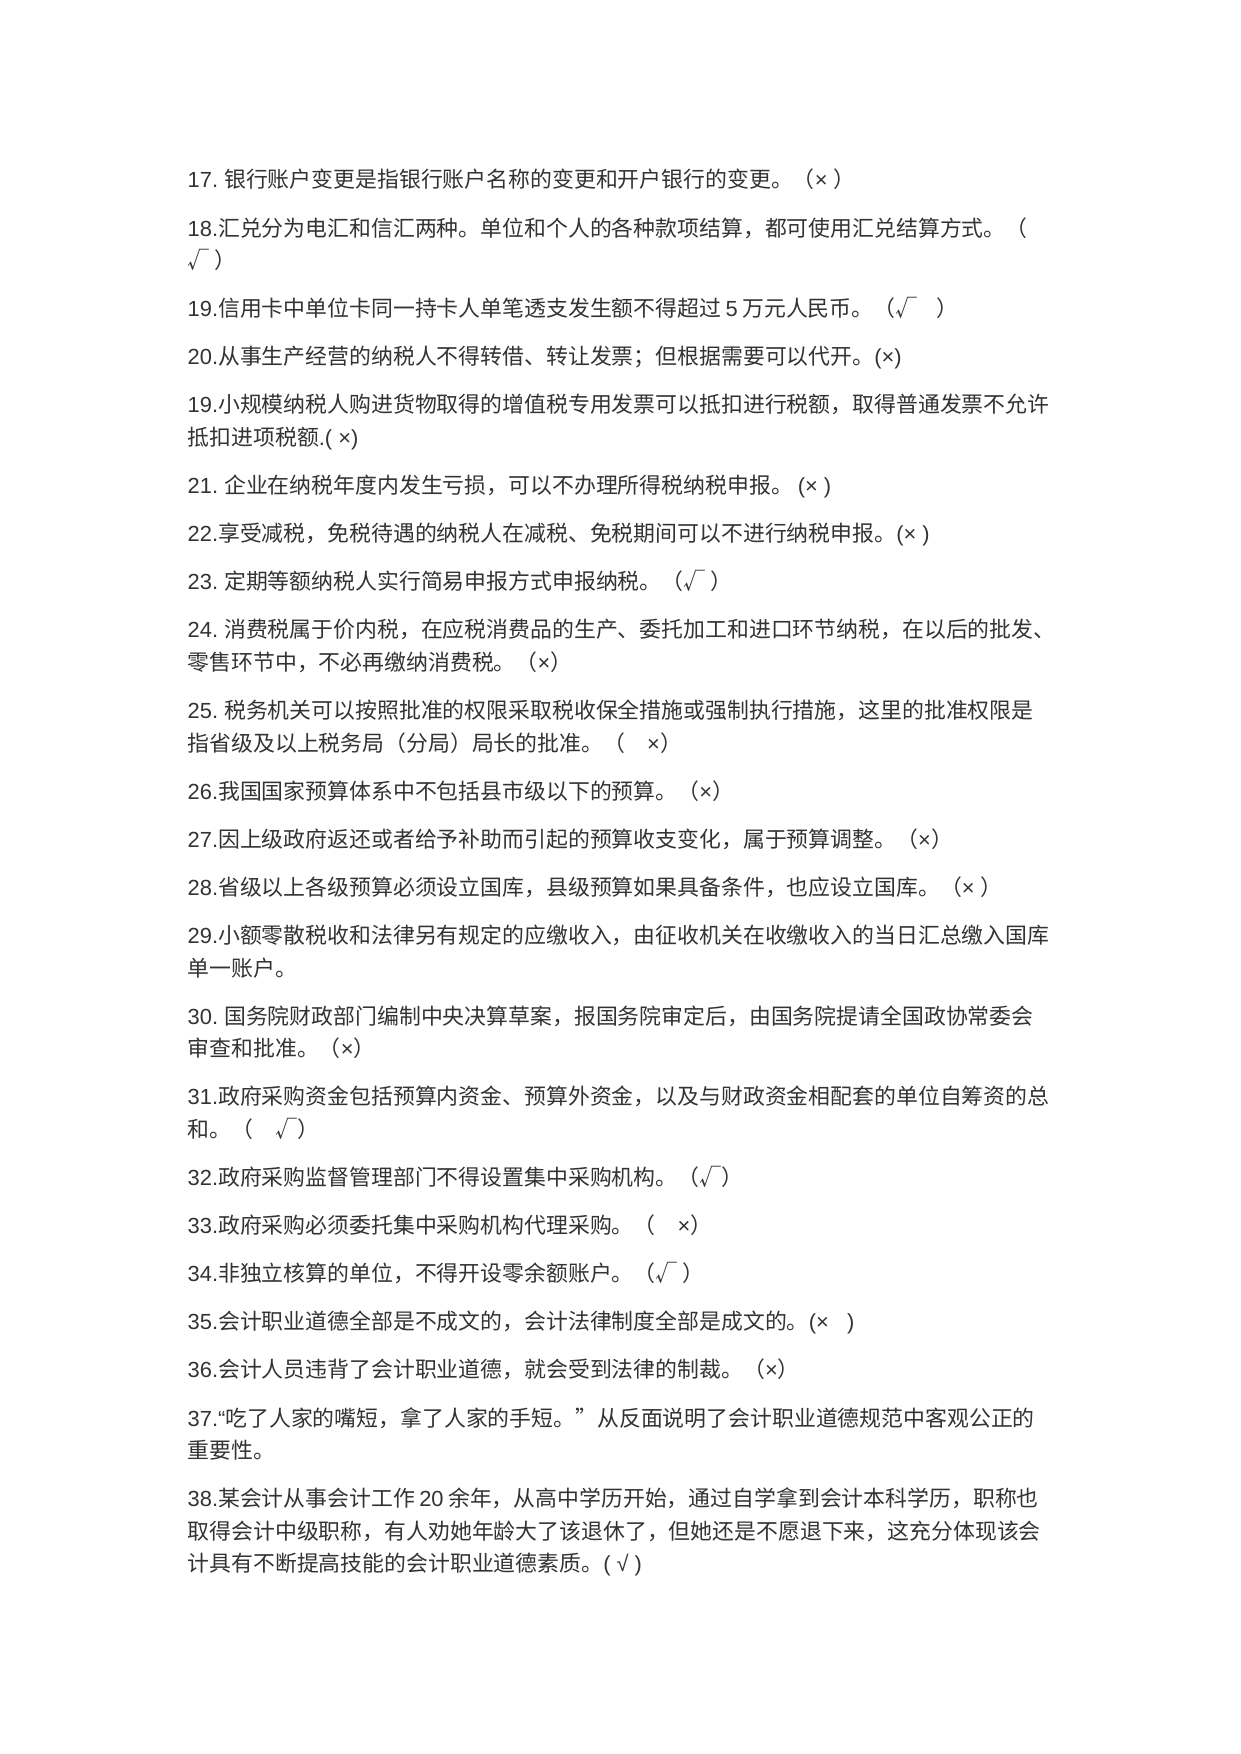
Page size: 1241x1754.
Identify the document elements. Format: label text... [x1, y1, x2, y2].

text 35.会计职业道德全部是不成文的，会计法律制度全部是成文的。(× ) [187, 1304, 1053, 1336]
text 18.汇兑分为电汇和信汇两种。单位和个人的各种款项结算，都可使用汇兑结算方式。（ √ ） [187, 210, 1053, 275]
text 36.会计人员违背了会计职业道德，就会受到法律的制裁。（×） [187, 1352, 1053, 1384]
text 33.政府采购必须委托集中采购机构代理采购。（ ×） [187, 1208, 1053, 1240]
text 24. 消费税属于价内税，在应税消费品的生产、委托加工和进口环节纳税，在以后的批发、零售环节中，不必再缴纳消费税。（×） [187, 612, 1053, 677]
text 25. 税务机关可以按照批准的权限采取税收保全措施或强制执行措施，这里的批准权限是指省级及以上税务局（分局）局长的批准。（ ×） [187, 693, 1053, 758]
text 20.从事生产经营的纳税人不得转借、转让发票；但根据需要可以代开。(×) [187, 339, 1053, 371]
text 38.某会计从事会计工作20余年，从高中学历开始，通过自学拿到会计本科学历，职称也取得会计中级职称，有人劝她年龄大了该退休了，但她还是不愿退下来，这充分体现该会计具有不断提高技能的会计职业道德素质。( √ ) [187, 1481, 1053, 1578]
text 22.享受减税，免税待遇的纳税人在减税、免税期间可以不进行纳税申报。(× ) [187, 516, 1053, 548]
text 27.因上级政府返还或者给予补助而引起的预算收支变化，属于预算调整。（×） [187, 821, 1053, 854]
text 37.“吃了人家的嘴短，拿了人家的手短。”从反面说明了会计职业道德规范中客观公正的重要性。 [187, 1400, 1053, 1465]
text 32.政府采购监督管理部门不得设置集中采购机构。（√） [187, 1159, 1053, 1192]
text 19.信用卡中单位卡同一持卡人单笔透支发生额不得超过5万元人民币。（√ ） [187, 291, 1053, 323]
text 29.小额零散税收和法律另有规定的应缴收入，由征收机关在收缴收入的当日汇总缴入国库单一账户。 [187, 918, 1053, 983]
text 23. 定期等额纳税人实行简易申报方式申报纳税。（√ ） [187, 564, 1053, 596]
text 26.我国国家预算体系中不包括县市级以下的预算。（×） [187, 773, 1053, 806]
text 34.非独立核算的单位，不得开设零余额账户。（√ ） [187, 1256, 1053, 1288]
text 31.政府采购资金包括预算内资金、预算外资金，以及与财政资金相配套的单位自筹资的总和。（ √） [187, 1079, 1053, 1144]
text 28.省级以上各级预算必须设立国库，县级预算如果具备条件，也应设立国库。（× ） [187, 869, 1053, 902]
text 17. 银行账户变更是指银行账户名称的变更和开户银行的变更。（× ） [187, 162, 1053, 194]
text 21. 企业在纳税年度内发生亏损，可以不办理所得税纳税申报。 (× ) [187, 468, 1053, 500]
text 30. 国务院财政部门编制中央决算草案，报国务院审定后，由国务院提请全国政协常委会审查和批准。（×） [187, 998, 1053, 1063]
text 19.小规模纳税人购进货物取得的增值税专用发票可以抵扣进行税额，取得普通发票不允许抵扣进项税额.( ×) [187, 387, 1053, 452]
